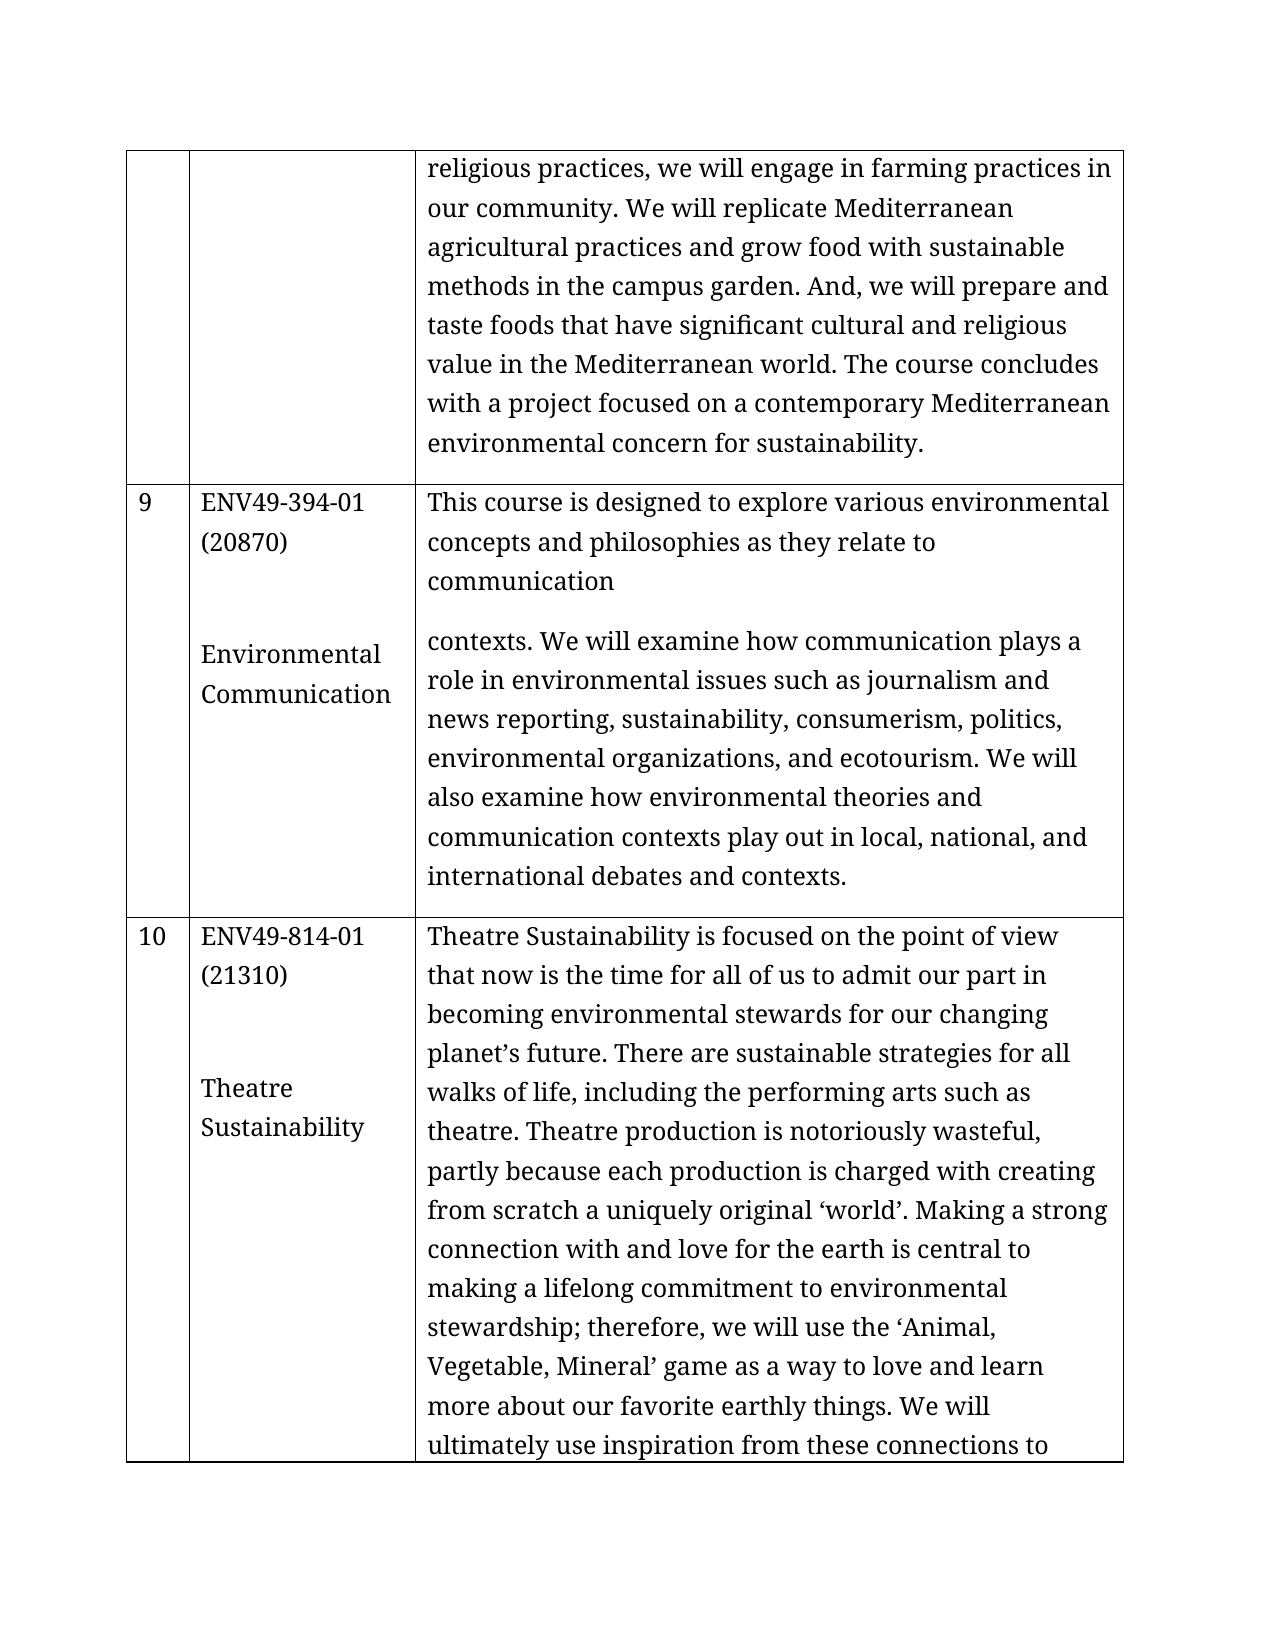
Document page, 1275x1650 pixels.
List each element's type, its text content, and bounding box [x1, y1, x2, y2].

table_cell 8 [127, 151, 189, 484]
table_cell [190, 918, 415, 1461]
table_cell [416, 918, 1123, 1461]
table_cell 9 [127, 485, 189, 917]
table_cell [416, 151, 1123, 484]
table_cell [190, 151, 415, 484]
table_cell 10 [127, 918, 189, 1461]
table_cell ENV49-394-01 (20870) Environmental Communication [190, 485, 415, 917]
table_cell This course is designed to explore various environmental concepts and philosophies as they relate to communication contexts. We will examine how communication plays a role in environmental issues such as journalism and news reporting, sustainability, consumerism, politics, environmental organizations, and ecotourism. We will also examine how environmental theories and communication contexts play out in local, national, and international debates and contexts. [416, 485, 1123, 917]
